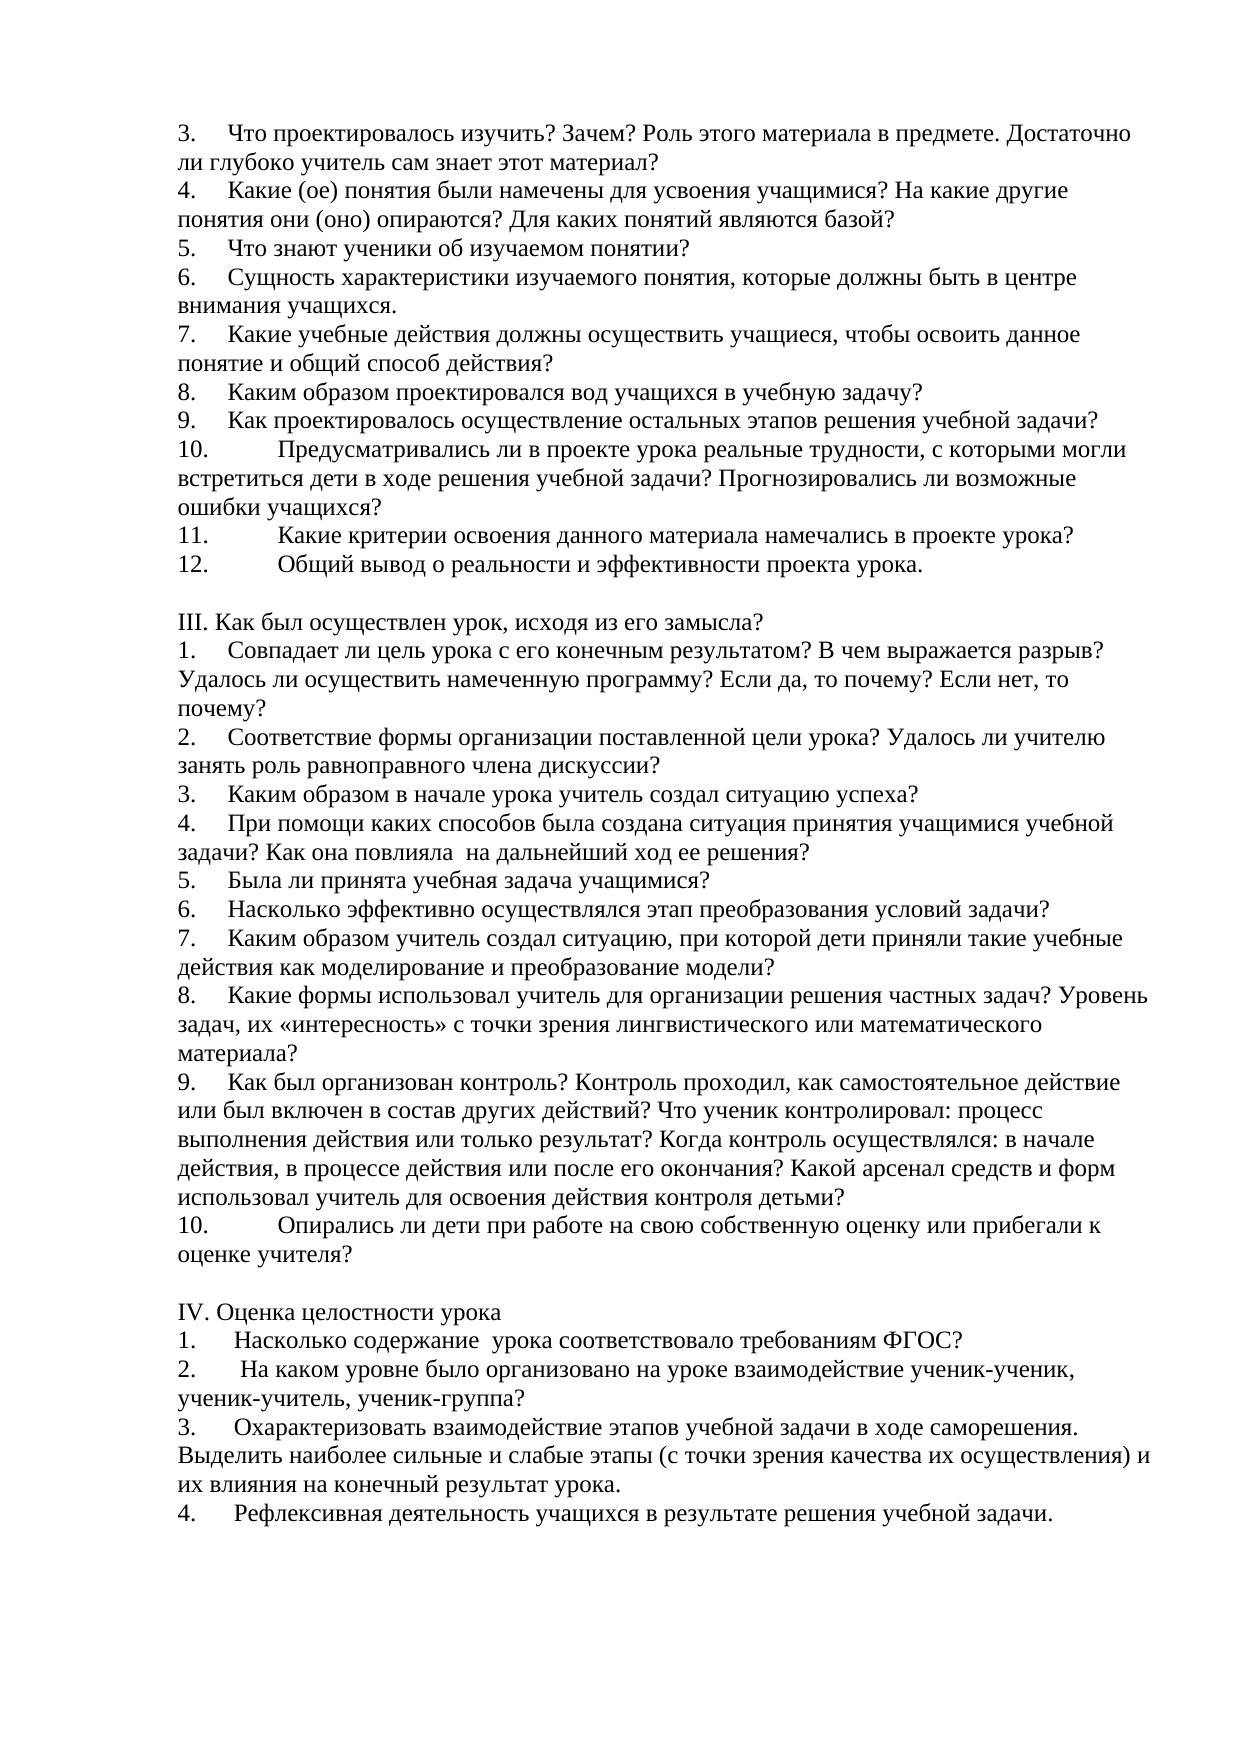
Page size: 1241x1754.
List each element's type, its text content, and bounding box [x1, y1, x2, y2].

text 11. Какие критерии освоения данного материала намечались в проекте урока? [177, 521, 1152, 549]
text 7. Какие учебные действия должны осуществить учащиеся, чтобы освоить данное понятие и общий способ действия? [177, 319, 1152, 377]
text 3. Каким образом в начале урока учитель создал ситуацию успеха? [177, 779, 1152, 808]
text 1. Совпадает ли цель урока с его конечным результатом? В чем выражается разрыв? Удалось ли осуществить намеченную программу? Если да, то почему? Если нет, то почему? [177, 636, 1152, 722]
text 3. Охарактеризовать взаимодействие этапов учебной задачи в ходе саморешения. Выделить наиболее сильные и слабые этапы (с точки зрения качества их осуществления) и их влияния на конечный результат урока. [177, 1412, 1152, 1498]
text 5. Что знают ученики об изучаемом понятии? [177, 233, 1152, 262]
text 2. На каком уровне было организовано на уроке взаимодействие ученик-ученик, ученик-учитель, ученик-группа? [177, 1354, 1152, 1412]
text 5. Была ли принята учебная задача учащимися? [177, 866, 1152, 894]
text 3. Что проектировалось изучить? Зачем? Роль этого материала в предмете. Достаточно ли глубоко учитель сам знает этот материал? [177, 118, 1152, 176]
text 4. Рефлексивная деятельность учащихся в результате решения учебной задачи. [177, 1498, 1152, 1527]
text 12. Общий вывод о реальности и эффективности проекта урока. [177, 549, 1152, 578]
text 6. Сущность характеристики изучаемого понятия, которые должны быть в центре внимания учащихся. [177, 262, 1152, 319]
text 2. Соответствие формы организации поставленной цели урока? Удалось ли учителю занять роль равноправного члена дискуссии? [177, 722, 1152, 779]
text 8. Каким образом проектировался вод учащихся в учебную задачу? [177, 377, 1152, 406]
text 4. При помощи каких способов была создана ситуация принятия учащимися учебной задачи? Как она повлияла на дальнейший ход ее решения? [177, 808, 1152, 866]
text 6. Насколько эффективно осуществлялся этап преобразования условий задачи? [177, 894, 1152, 923]
text IV. Оценка целостности урока [177, 1297, 1152, 1326]
text 8. Какие формы использовал учитель для организации решения частных задач? Уровень задач, их «интересность» с точки зрения лингвистического или математического материала? [177, 981, 1152, 1067]
text 10. Предусматривались ли в проекте урока реальные трудности, с которыми могли встретиться дети в ходе решения учебной задачи? Прогнозировались ли возможные ошибки учащихся? [177, 434, 1152, 521]
text 9. Как был организован контроль? Контроль проходил, как самостоятельное действие или был включен в состав других действий? Что ученик контролировал: процесс выполнения действия или только результат? Когда контроль осуществлялся: в начале действия, в процессе действия или после его окончания? Какой арсенал средств и форм использовал учитель для освоения действия контроля детьми? [177, 1067, 1152, 1211]
text III. Как был осуществлен урок, исходя из его замысла? [177, 607, 1152, 636]
text 1. Насколько содержание урока соответствовало требованиям ФГОС? [177, 1326, 1152, 1354]
text 9. Как проектировалось осуществление остальных этапов решения учебной задачи? [177, 406, 1152, 434]
text 4. Какие (ое) понятия были намечены для усвоения учащимися? На какие другие понятия они (оно) опираются? Для каких понятий являются базой? [177, 176, 1152, 233]
text 7. Каким образом учитель создал ситуацию, при которой дети приняли такие учебные действия как моделирование и преобразование модели? [177, 923, 1152, 981]
text 10. Опирались ли дети при работе на свою собственную оценку или прибегали к оценке учителя? [177, 1211, 1152, 1268]
